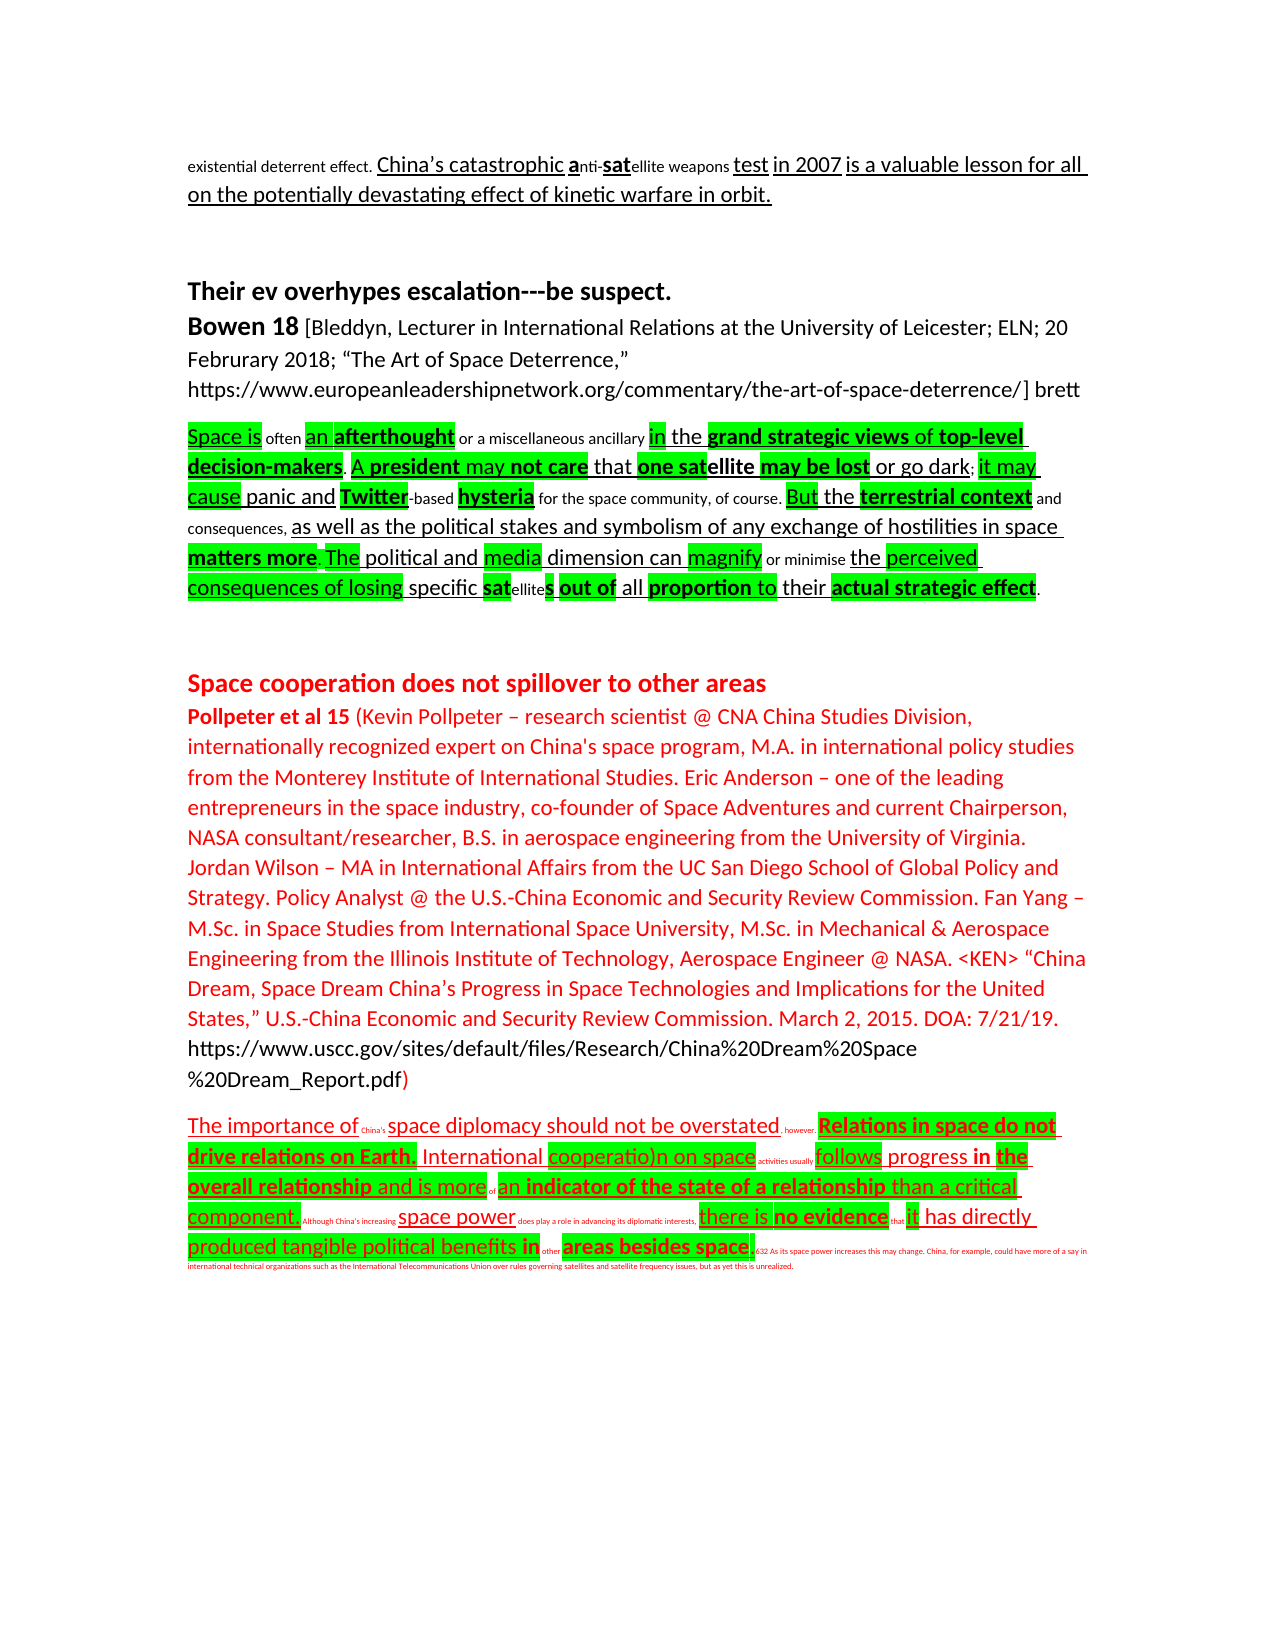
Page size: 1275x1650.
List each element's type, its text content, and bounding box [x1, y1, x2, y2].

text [187, 150, 1087, 208]
text Space is often an afterthought or a miscellaneous ancillary in the grand strategic views of top-level decision-makers. A president may not care that one satellite may be lost or go dark; it may cause panic and Twitter-based hysteria for the space community, of course. But the terrestrial context and consequences, as well as the political stakes and symbolism of any exchange of hostilities in space matters more. The political and media dimension can magnify or minimise the perceived consequences of losing specific satellites out of all proportion to their actual strategic effect. [187, 422, 1087, 601]
text Bowen 18 [Bleddyn, Lecturer in International Relations at the University of Leicester; ELN; 20 Februrary 2018; “The Art of Space Deterrence,” https://www.europeanleadershipnetwork.org/commentary/the-art-of-space-deterrence/] brett [187, 309, 1087, 403]
text The importance of China’s space diplomacy should not be overstated, however. Relations in space do not drive relations on Earth. International cooperatio)n on space activities usually follows progress in the overall relationship and is more of an indicator of the state of a relationship than a critical component. Although China’s increasing space power does play a role in advancing its diplomatic interests, there is no evidence that it has directly produced tangible political benefits in other areas besides space.632 As its space power increases this may change. China, for example, could have more of a say in international technical organizations such as the International Telecommunications Union over rules governing satellites and satellite frequency issues, but as yet this is unrealized. [187, 1112, 1087, 1271]
subtitle Their ev overhypes escalation---be suspect. [187, 274, 1087, 307]
subtitle Space cooperation does not spillover to other areas [187, 667, 1087, 700]
text Pollpeter et al 15 (Kevin Pollpeter – research scientist @ CNA China Studies Division, internationally recognized expert on China's space program, M.A. in international policy studies from the Monterey Institute of International Studies. Eric Anderson – one of the leading entrepreneurs in the space industry, co-founder of Space Adventures and current Chairperson, NASA consultant/researcher, B.S. in aerospace engineering from the University of Virginia. Jordan Wilson – MA in International Affairs from the UC San Diego School of Global Policy and Strategy. Policy Analyst @ the U.S.-China Economic and Security Review Commission. Fan Yang – M.Sc. in Space Studies from International Space University, M.Sc. in Mechanical & Aerospace Engineering from the Illinois Institute of Technology, Aerospace Engineer @ NASA. <KEN> “China Dream, Space Dream China’s Progress in Space Technologies and Implications for the United States,” U.S.-China Economic and Security Review Commission. March 2, 2015. DOA: 7/21/19. https://www.uscc.gov/sites/default/files/Research/China%20Dream%20Space%20Dream_Report.pdf) [187, 702, 1087, 1093]
